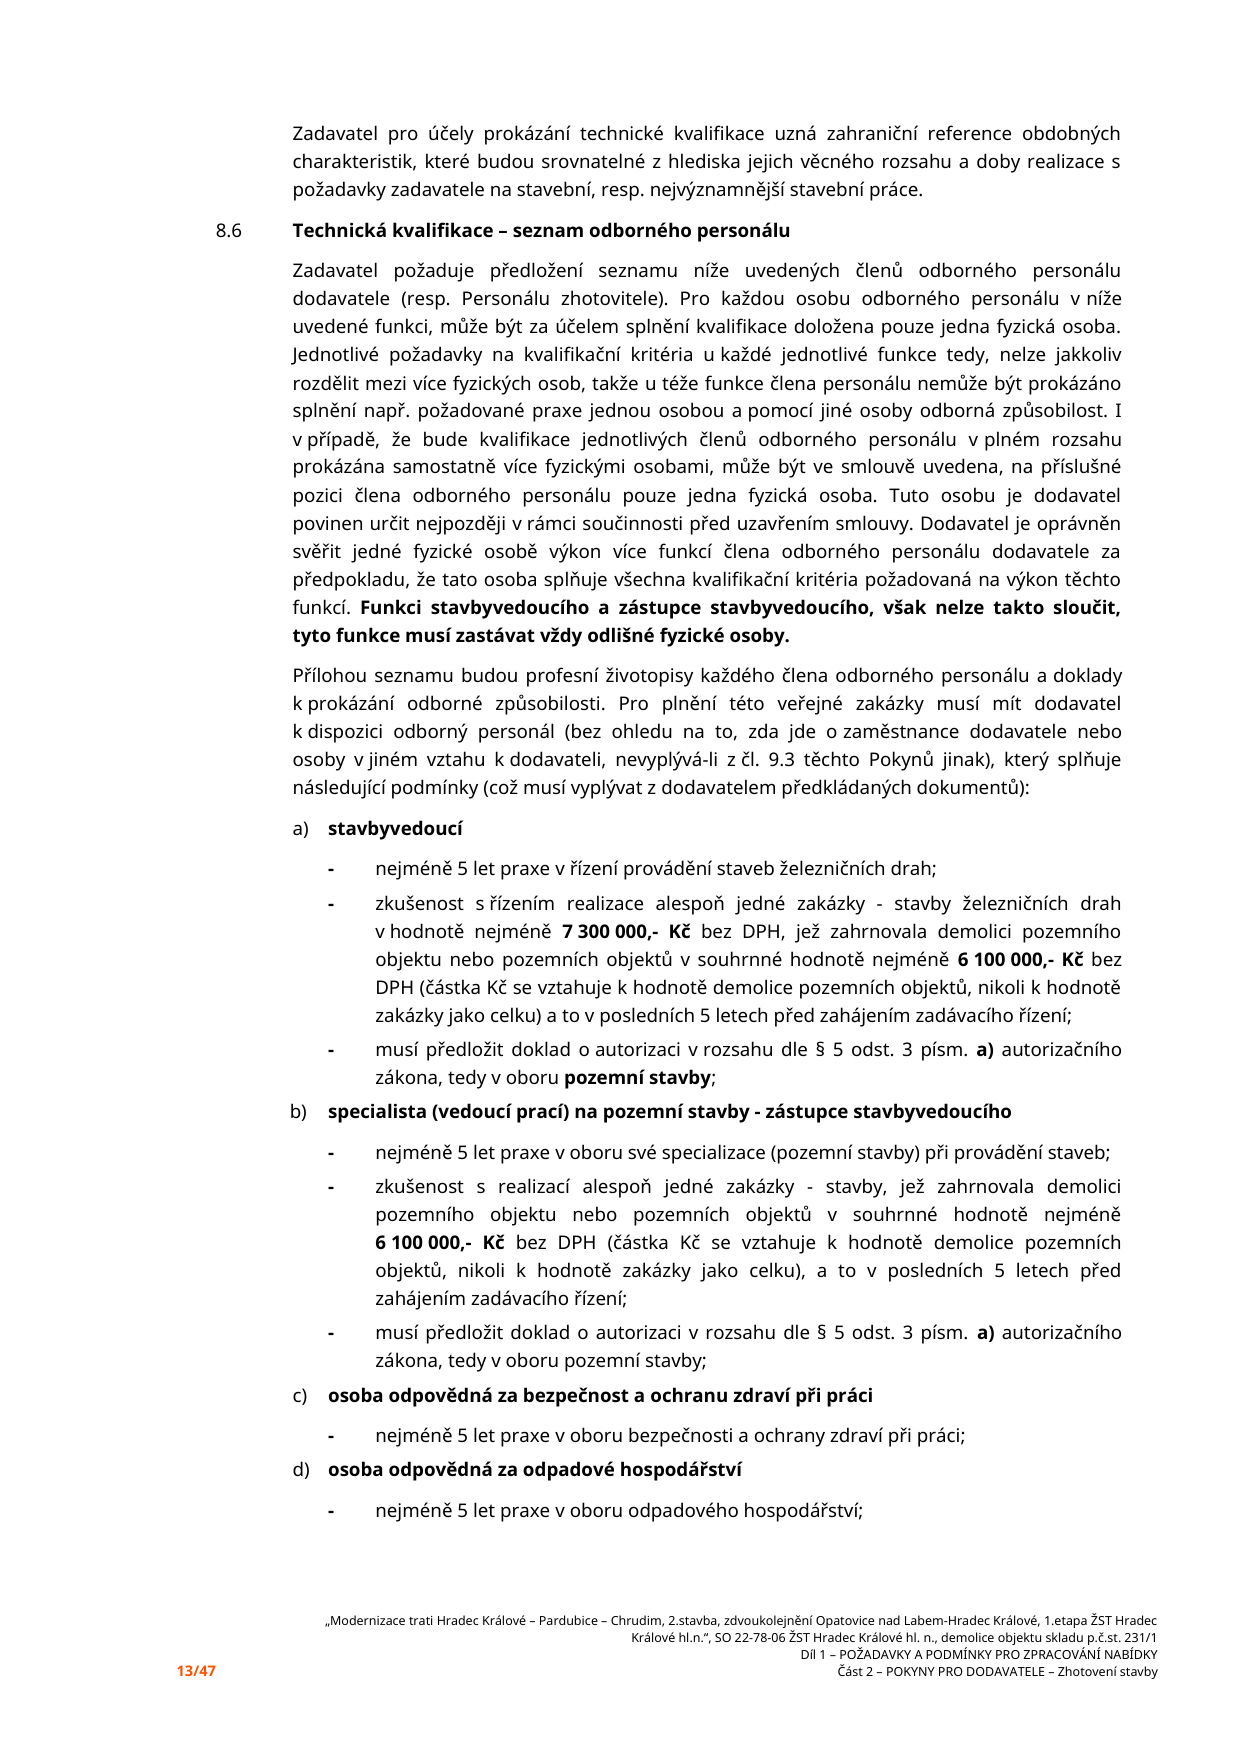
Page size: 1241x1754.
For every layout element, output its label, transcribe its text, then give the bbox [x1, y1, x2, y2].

text musí předložit doklad o autorizaci v rozsahu dle § 5 odst. 3 písm. a) autorizačního zákona, tedy v oboru pozemní stavby; [328, 1036, 1122, 1090]
text osoba odpovědná za odpadové hospodářství [292, 1457, 1122, 1482]
text Technická kvalifikace – seznam odborného personálu [216, 217, 1122, 243]
text Zadavatel požaduje předložení seznamu níže uvedených členů odborného personálu dodavatele (resp. Personálu zhotovitele). Pro každou osobu odborného personálu v níže uvedené funkci, může být za účelem splnění kvalifikace doložena pouze jedna fyzická osoba. Jednotlivé požadavky na kvalifikační kritéria u každé jednotlivé funkce tedy, nelze jakkoliv rozdělit mezi více fyzických osob, takže u téže funkce člena personálu nemůže být prokázáno splnění např. požadované praxe jednou osobou a pomocí jiné osoby odborná způsobilost. I v případě, že bude kvalifikace jednotlivých členů odborného personálu v plném rozsahu prokázána samostatně více fyzickými osobami, může být ve smlouvě uvedena, na příslušné pozici člena odborného personálu pouze jedna fyzická osoba. Tuto osobu je dodavatel povinen určit nejpozději v rámci součinnosti před uzavřením smlouvy. Dodavatel je oprávněn svěřit jedné fyzické osobě výkon více funkcí člena odborného personálu dodavatele za předpokladu, že tato osoba splňuje všechna kvalifikační kritéria požadovaná na výkon těchto funkcí. Funkci stavbyvedoucího a zástupce stavbyvedoucího, však nelze takto sloučit, tyto funkce musí zastávat vždy odlišné fyzické osoby. [292, 258, 1122, 647]
list stavbyvedoucí [292, 815, 1122, 841]
text nejméně 5 let praxe v řízení provádění staveb železničních drah; [328, 856, 1122, 881]
text musí předložit doklad o autorizaci v rozsahu dle § 5 odst. 3 písm. a) autorizačního zákona, tedy v oboru pozemní stavby; [328, 1320, 1122, 1373]
text zkušenost s řízením realizace alespoň jedné zakázky - stavby železničních drah v hodnotě nejméně 7 300 000,- Kč bez DPH, jež zahrnovala demolici pozemního objektu nebo pozemních objektů v souhrnné hodnotě nejméně 6 100 000,- Kč bez DPH (částka Kč se vztahuje k hodnotě demolice pozemních objektů, nikoli k hodnotě zakázky jako celku) a to v posledních 5 letech před zahájením zadávacího řízení; [328, 890, 1122, 1027]
text Přílohou seznamu budou profesní životopisy každého člena odborného personálu a doklady k prokázání odborné způsobilosti. Pro plnění této veřejné zakázky musí mít dodavatel k dispozici odborný personál (bez ohledu na to, zda jde o zaměstnance dodavatele nebo osoby v jiném vztahu k dodavateli, nevyplývá-li z čl. 9.3 těchto Pokynů jinak), který splňuje následující podmínky (což musí vyplývat z dodavatelem předkládaných dokumentů): [292, 662, 1122, 800]
text nejméně 5 let praxe v oboru své specializace (pozemní stavby) při provádění staveb; [328, 1139, 1122, 1164]
text zkušenost s realizací alespoň jedné zakázky - stavby, jež zahrnovala demolici pozemního objektu nebo pozemních objektů v souhrnné hodnotě nejméně 6 100 000,- Kč bez DPH (částka Kč se vztahuje k hodnotě demolice pozemních objektů, nikoli k hodnotě zakázky jako celku), a to v posledních 5 letech před zahájením zadávacího řízení; [328, 1173, 1122, 1311]
text nejméně 5 let praxe v oboru odpadového hospodářství; [328, 1497, 1122, 1523]
text osoba odpovědná za bezpečnost a ochranu zdraví při práci [292, 1382, 1122, 1407]
text nejméně 5 let praxe v oboru bezpečnosti a ochrany zdraví při práci; [328, 1422, 1122, 1448]
text specialista (vedoucí prací) na pozemní stavby - zástupce stavbyvedoucího [289, 1098, 1122, 1124]
text Zadavatel pro účely prokázání technické kvalifikace uzná zahraniční reference obdobných charakteristik, které budou srovnatelné z hlediska jejich věcného rozsahu a doby realizace s požadavky zadavatele na stavební, resp. nejvýznamnější stavební práce. [292, 121, 1122, 202]
